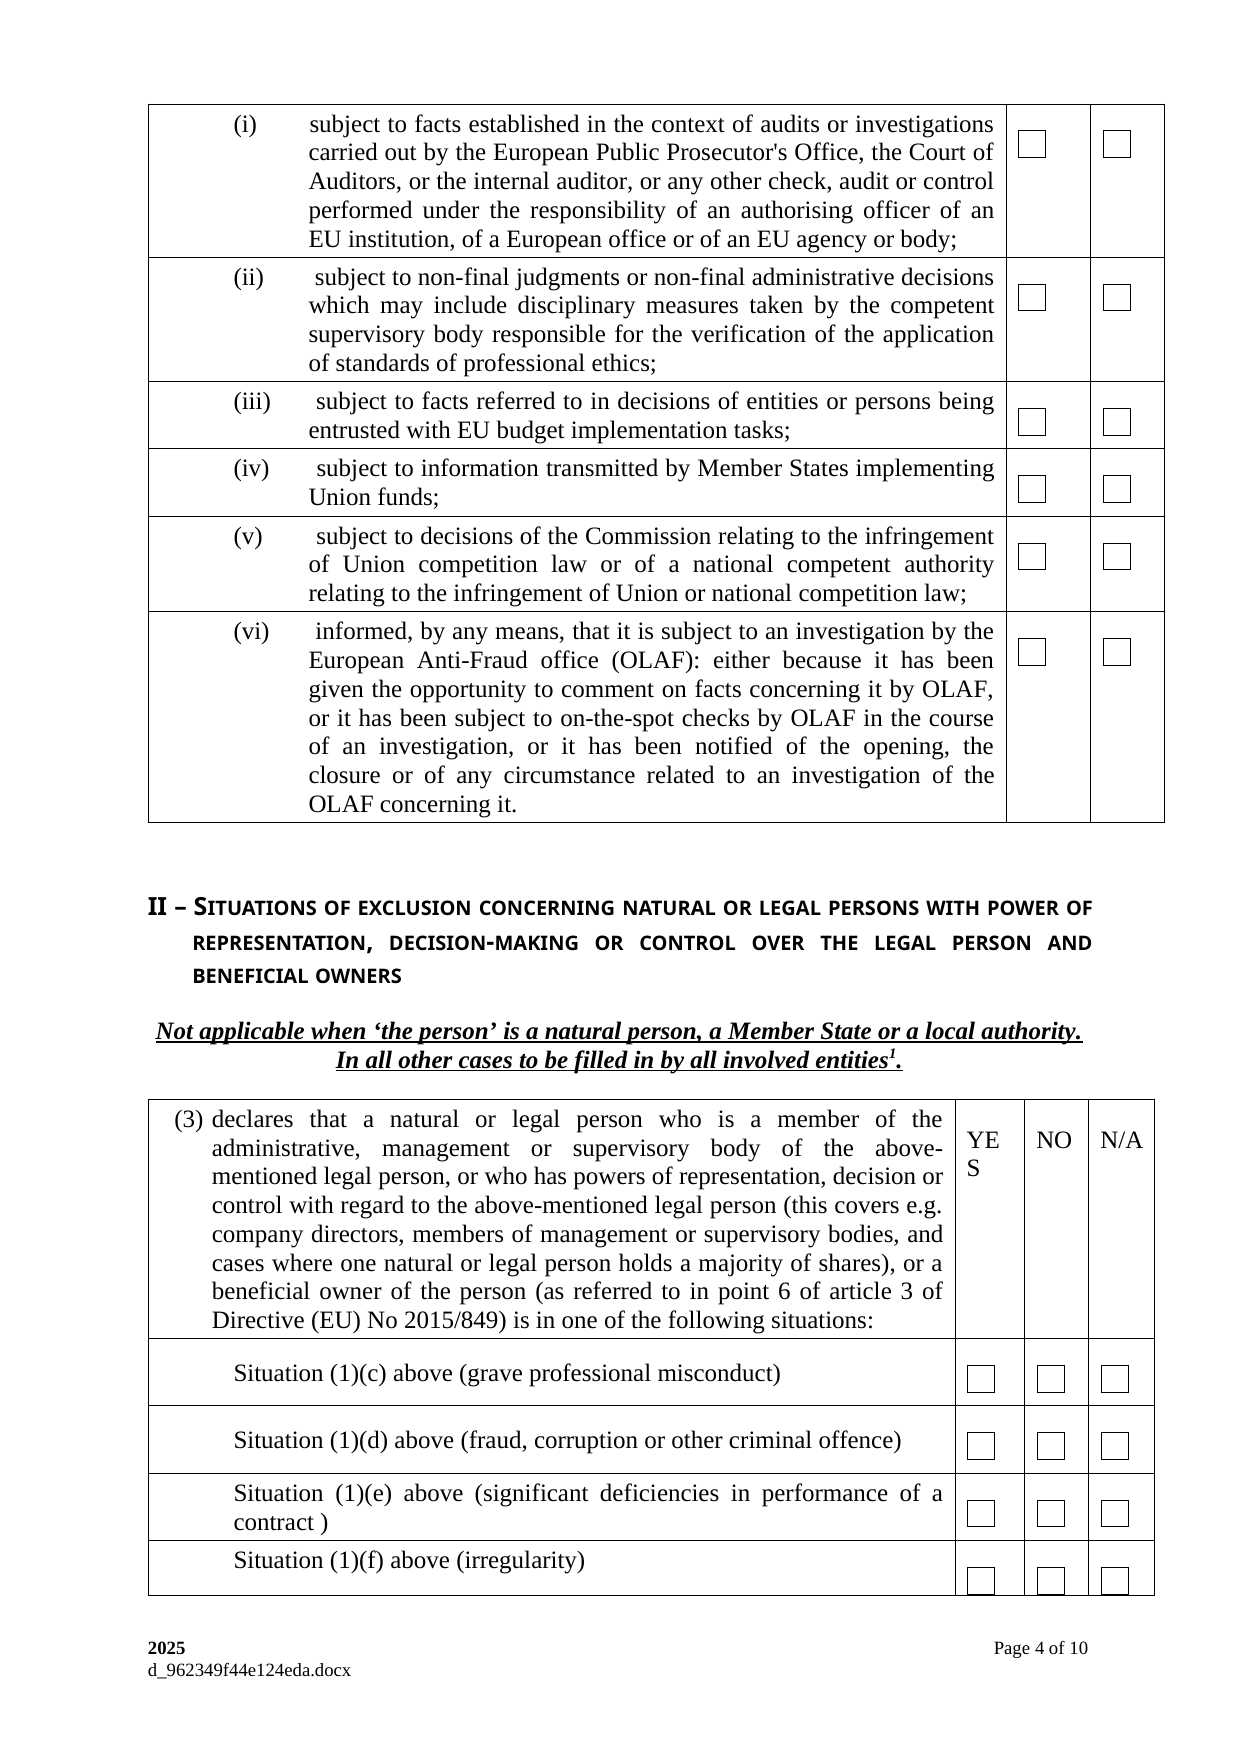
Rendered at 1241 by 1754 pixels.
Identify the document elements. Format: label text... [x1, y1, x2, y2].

table_cell informed, by any means, that it is subject to an investigation by the European Anti-Fraud office (OLAF): either because it has been given the opportunity to comment on facts concerning it by OLAF, or it has been subject to on-the-spot checks by OLAF in the course of an investigation, or it has been notified of the opening, the closure or of any circumstance related to an investigation of the OLAF concerning it. [149, 612, 1006, 822]
table_cell Situation (1)(c) above (grave professional misconduct) [149, 1339, 955, 1405]
table_cell [1025, 1406, 1088, 1473]
table_cell [956, 1474, 1024, 1540]
table_cell [956, 1406, 1024, 1473]
table_cell [1089, 1339, 1154, 1405]
table_cell [1007, 612, 1090, 822]
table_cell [149, 1541, 955, 1595]
table_cell [956, 1339, 1024, 1405]
text Not applicable when ‘the person’ is a natural person, a Member State or a local authority. In all other cases to be filled in by all involved entities1. [148, 1016, 1093, 1074]
table_cell [1091, 517, 1164, 611]
table_cell Situation (1)(e) above (significant deficiencies in performance of a contract ) [149, 1474, 955, 1540]
table_cell [1025, 1474, 1088, 1540]
table_cell [956, 1541, 1024, 1595]
table_cell subject to decisions of the Commission relating to the infringement of Union competition law or of a national competent authority relating to the infringement of Union or national competition law; [149, 517, 1006, 611]
table_cell [1007, 258, 1090, 381]
table_cell [1091, 258, 1164, 381]
table_cell [1089, 1541, 1154, 1595]
table_cell [1089, 1474, 1154, 1540]
table_cell [1025, 1339, 1088, 1405]
table_cell [1007, 517, 1090, 611]
table_cell subject to facts referred to in decisions of entities or persons being entrusted with EU budget implementation tasks; [149, 382, 1006, 448]
table_cell [1089, 1406, 1154, 1473]
table_header YES [956, 1100, 1024, 1338]
table_cell [1091, 449, 1164, 516]
table_header declares that a natural or legal person who is a member of the administrative, management or supervisory body of the above-mentioned legal person, or who has powers of representation, decision or control with regard to the above-mentioned legal person (this covers e.g. company directors, members of management or supervisory bodies, and cases where one natural or legal person holds a majority of shares), or a beneficial owner of the person (as referred to in point 6 of article 3 of Directive (EU) No 2015/849) is in one of the following situations: [149, 1100, 955, 1338]
table_cell subject to information transmitted by Member States implementing Union funds; [149, 449, 1006, 516]
table_header N/A [1089, 1100, 1154, 1338]
table_cell [1091, 612, 1164, 822]
table_header NO [1025, 1100, 1088, 1338]
table_cell [1007, 105, 1090, 257]
table_cell [1091, 382, 1164, 448]
table_cell [1025, 1541, 1088, 1595]
table_cell subject to non-final judgments or non-final administrative decisions which may include disciplinary measures taken by the competent supervisory body responsible for the verification of the application of standards of professional ethics; [149, 258, 1006, 381]
title II – Situations of exclusion concerning natural or legal persons with power of representation, decision-making or control over the legal person and beneficial owners [148, 889, 1093, 991]
table_cell [1007, 382, 1090, 448]
table_cell Situation (1)(d) above (fraud, corruption or other criminal offence) [149, 1406, 955, 1473]
table_cell [1091, 105, 1164, 257]
table_cell [1007, 449, 1090, 516]
table_cell subject to facts established in the context of audits or investigations carried out by the European Public Prosecutor's Office, the Court of Auditors, or the internal auditor, or any other check, audit or control performed under the responsibility of an authorising officer of an EU institution, of a European office or of an EU agency or body; [149, 105, 1006, 257]
